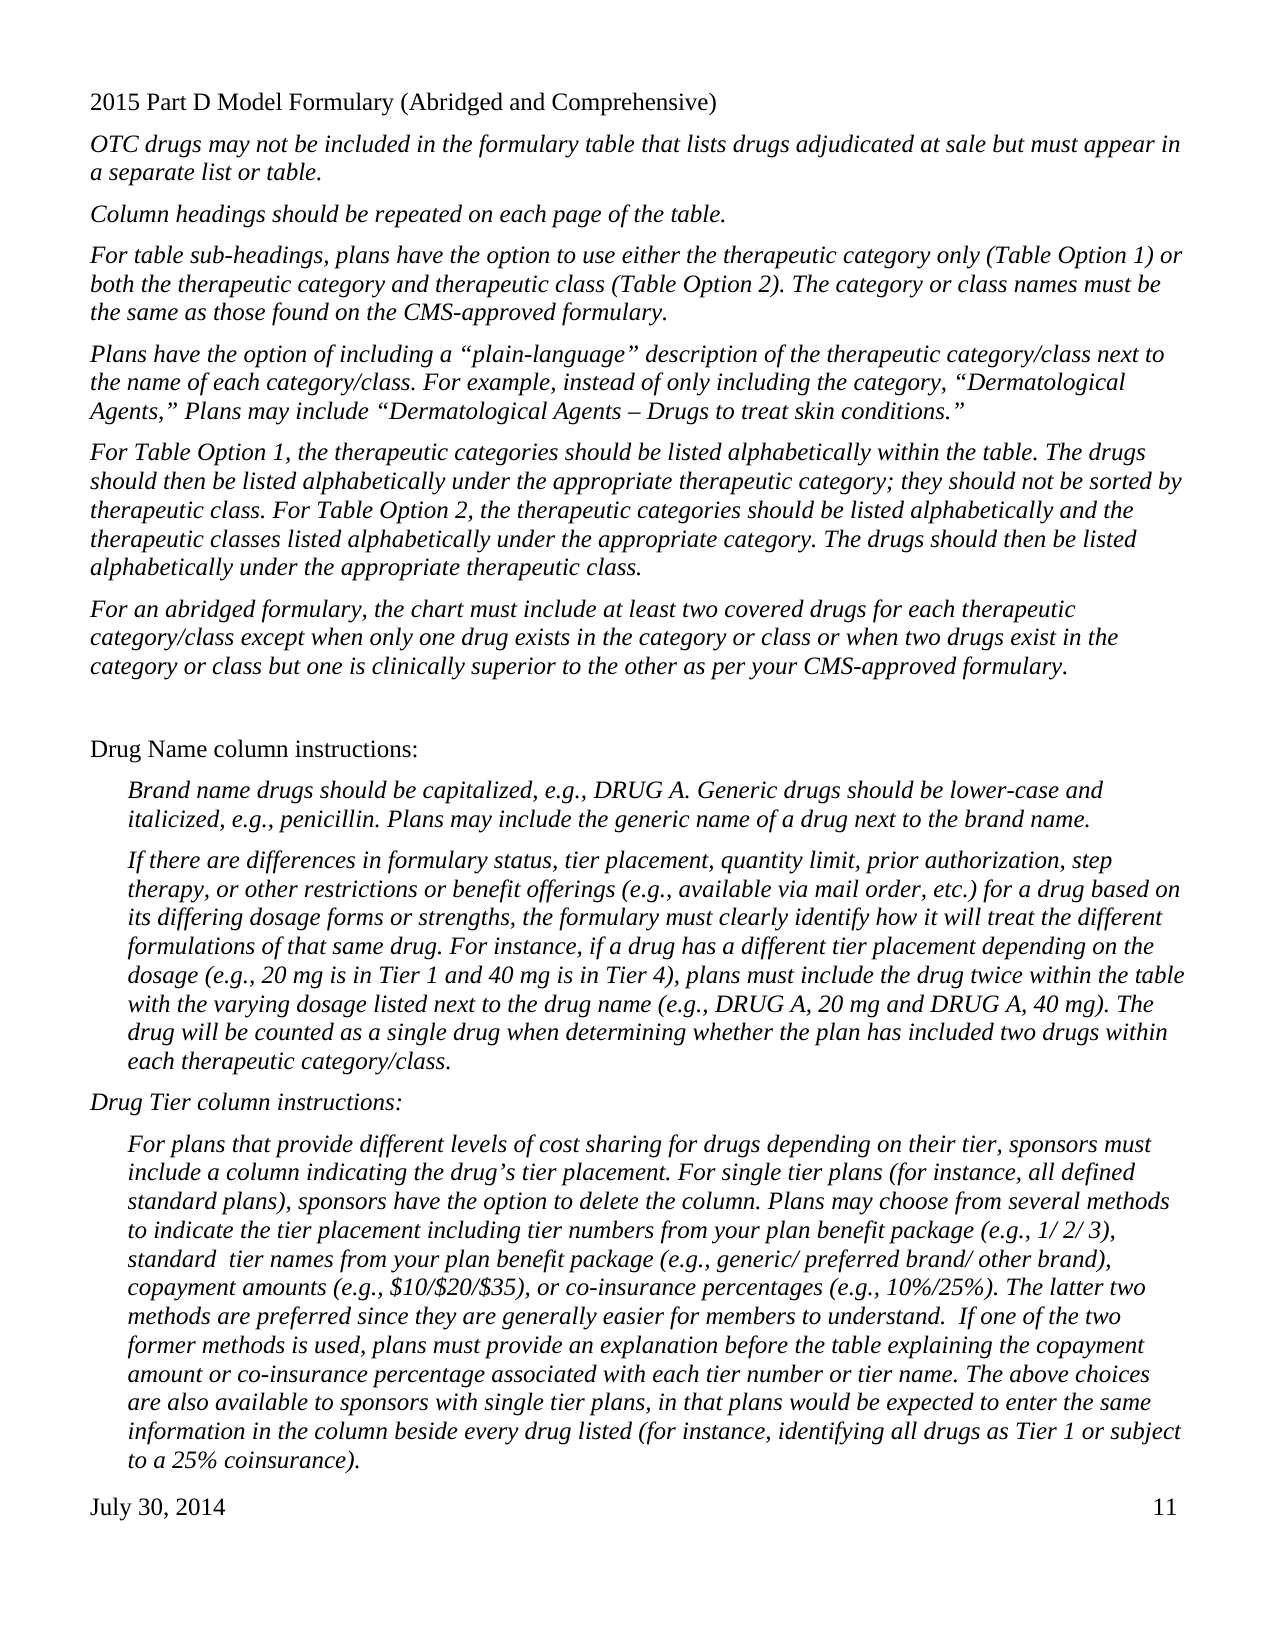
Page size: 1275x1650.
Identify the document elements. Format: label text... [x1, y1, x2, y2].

text For table sub-headings, plans have the option to use either the therapeutic category only (Table Option 1) or both the therapeutic category and therapeutic class (Table Option 2). The category or class names must be the same as those found on the CMS-approved formulary. [90, 240, 1185, 326]
text Column headings should be repeated on each page of the table. [90, 199, 1185, 227]
text Drug Name column instructions: [90, 734, 1185, 762]
text For plans that provide different levels of cost sharing for drugs depending on their tier, sponsors must include a column indicating the drug’s tier placement. For single tier plans (for instance, all defined standard plans), sponsors have the option to delete the column. Plans may choose from several methods to indicate the tier placement including tier numbers from your plan benefit package (e.g., 1/ 2/ 3), standard tier names from your plan benefit package (e.g., generic/ preferred brand/ other brand), copayment amounts (e.g., $10/$20/$35), or co-insurance percentages (e.g., 10%/25%). The latter two methods are preferred since they are generally easier for members to understand. If one of the two former methods is used, plans must provide an explanation before the table explaining the copayment amount or co-insurance percentage associated with each tier number or tier name. The above choices are also available to sponsors with single tier plans, in that plans would be expected to enter the same information in the column beside every drug listed (for instance, identifying all drugs as Tier 1 or subject to a 25% coinsurance). [127, 1129, 1185, 1474]
text Plans have the option of including a “plain-language” description of the therapeutic category/class next to the name of each category/class. For example, instead of only including the category, “Dermatological Agents,” Plans may include “Dermatological Agents – Drugs to treat skin conditions.” [90, 339, 1185, 425]
text For an abridged formulary, the chart must include at least two covered drugs for each therapeutic category/class except when only one drug exists in the category or class or when two drugs exist in the category or class but one is clinically superior to the other as per your CMS-approved formulary. [90, 594, 1185, 680]
text OTC drugs may not be included in the formulary table that lists drugs adjudicated at sale but must appear in a separate list or table. [90, 129, 1185, 186]
text Drug Tier column instructions: [90, 1087, 1185, 1116]
text Brand name drugs should be capitalized, e.g., DRUG A. Generic drugs should be lower-case and italicized, e.g., penicillin. Plans may include the generic name of a drug next to the brand name. [127, 775, 1185, 832]
text For Table Option 1, the therapeutic categories should be listed alphabetically within the table. The drugs should then be listed alphabetically under the appropriate therapeutic category; they should not be sorted by therapeutic class. For Table Option 2, the therapeutic categories should be listed alphabetically and the therapeutic classes listed alphabetically under the appropriate category. The drugs should then be listed alphabetically under the appropriate therapeutic class. [90, 437, 1185, 581]
text If there are differences in formulary status, tier placement, quantity limit, prior authorization, step therapy, or other restrictions or benefit offerings (e.g., available via mail order, etc.) for a drug based on its differing dosage forms or strengths, the formulary must clearly identify how it will treat the different formulations of that same drug. For instance, if a drug has a different tier placement depending on the dosage (e.g., 20 mg is in Tier 1 and 40 mg is in Tier 4), plans must include the drug twice within the table with the varying dosage listed next to the drug name (e.g., DRUG A, 20 mg and DRUG A, 40 mg). The drug will be counted as a single drug when determining whether the plan has included two drugs within each therapeutic category/class. [127, 845, 1185, 1075]
